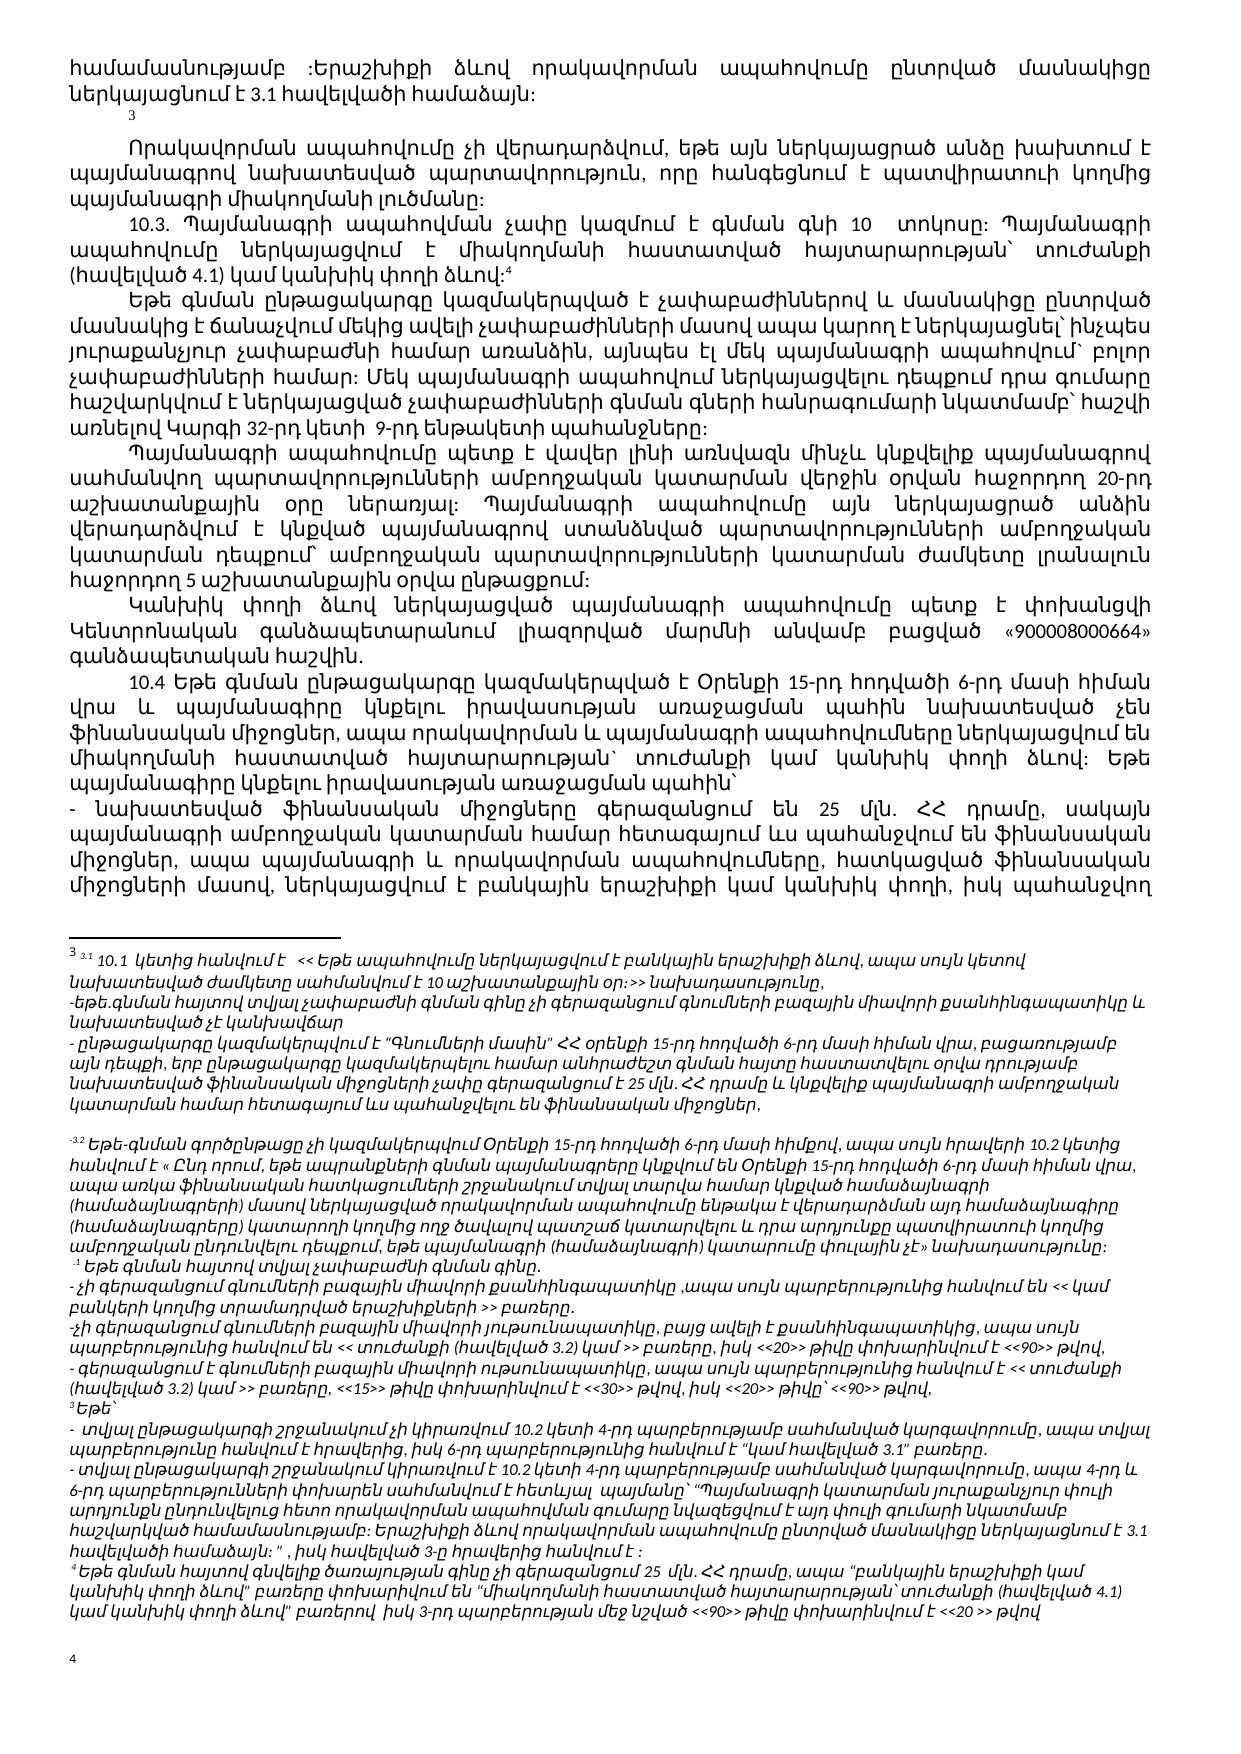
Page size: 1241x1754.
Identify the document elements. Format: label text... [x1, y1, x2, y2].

text Կանխիկ փողի ձևով ներկայացված պայմանագրի ապահովումը պետք է փոխանցվի Կենտրոնական գանձապետարանում լիազորված մարմնի անվամբ բացված «900008000664» գանձապետական հաշվին. [69, 593, 1152, 669]
text 10.4 Եթե գնման ընթացակարգը կազմակերպված է Օրենքի 15-րդ հոդվածի 6-րդ մասի հիման վրա և պայմանագիրը կնքելու իրավասության առաջացման պահին նախատեսված չեն ֆինանսական միջոցներ, ապա որակավորման և պայմանագրի ապահովումները ներկայացվում են միակողմանի հաստատված հայտարարության` տուժանքի կամ կանխիկ փողի ձևով: Եթե պայմանագիրը կնքելու իրավասության առաջացման պահին՝ [69, 669, 1152, 796]
text Եթե գնման ընթացակարգը կազմակերպված է չափաբաժիններով և մասնակիցը ընտրված մասնակից է ճանաչվում մեկից ավելի չափաբաժինների մասով ապա կարող է ներկայացնել՝ ինչպես յուրաքանչյուր չափաբաժնի համար առանձին, այնպես էլ մեկ պայմանագրի ապահովում` բոլոր չափաբաժինների համար: Մեկ պայմանագրի ապահովում ներկայացվելու դեպքում դրա գումարը հաշվարկվում է ներկայացված չափաբաժինների գնման գների հանրագումարի նկատմամբ՝ հաշվի առնելով Կարգի 32-րդ կետի 9-րդ ենթակետի պահանջները: [69, 288, 1152, 440]
text Պայմանագրի ապահովումը պետք է վավեր լինի առնվազն մինչև կնքվելիք պայմանագրով սահմանվող պարտավորությունների ամբողջական կատարման վերջին օրվան հաջորդող 20-րդ աշխատանքային օրը ներառյալ: Պայմանագրի ապահովումը այն ներկայացրած անձին վերադարձվում է կնքված պայմանագրով ստանձնված պարտավորությունների ամբողջական կատարման դեպքում՝ ամբողջական պարտավորությունների կատարման ժամկետը լրանալուն հաջորդող 5 աշխատանքային օրվա ընթացքում: [69, 440, 1152, 593]
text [69, 56, 1152, 106]
text 10.3. Պայմանագրի ապահովման չափը կազմում է գնման գնի 10 տոկոսը: Պայմանագրի ապահովումը ներկայացվում է միակողմանի հաստատված հայտարարության՝ տուժանքի (հավելված 4.1) կամ կանխիկ փողի ձևով: [69, 211, 1152, 288]
text - նախատեսված ֆինանսական միջոցները գերազանցում են 25 մլն. ՀՀ դրամը, սակայն պայմանագրի ամբողջական կատարման համար հետագայում ևս պահանջվում են ֆինանսական միջոցներ, ապա պայմանագրի և որակավորման ապահովումները, հատկացված ֆինանսական միջոցների մասով, ներկայացվում է բանկային երաշխիքի կամ կանխիկ փողի, իսկ պահանջվող ֆինանսական միջոցների մասով՝ միակողմանի հաստատված հայտարարության՝ տուժանքի կամ կանխիկ փողի ձևով: [69, 796, 1152, 898]
text Որակավորման ապահովումը չի վերադարձվում, եթե այն ներկայացրած անձը խախտում է պայմանագրով նախատեսված պարտավորություն, որը հանգեցնում է պատվիրատուի կողմից պայմանագրի միակողմանի լուծմանը: [69, 135, 1152, 211]
